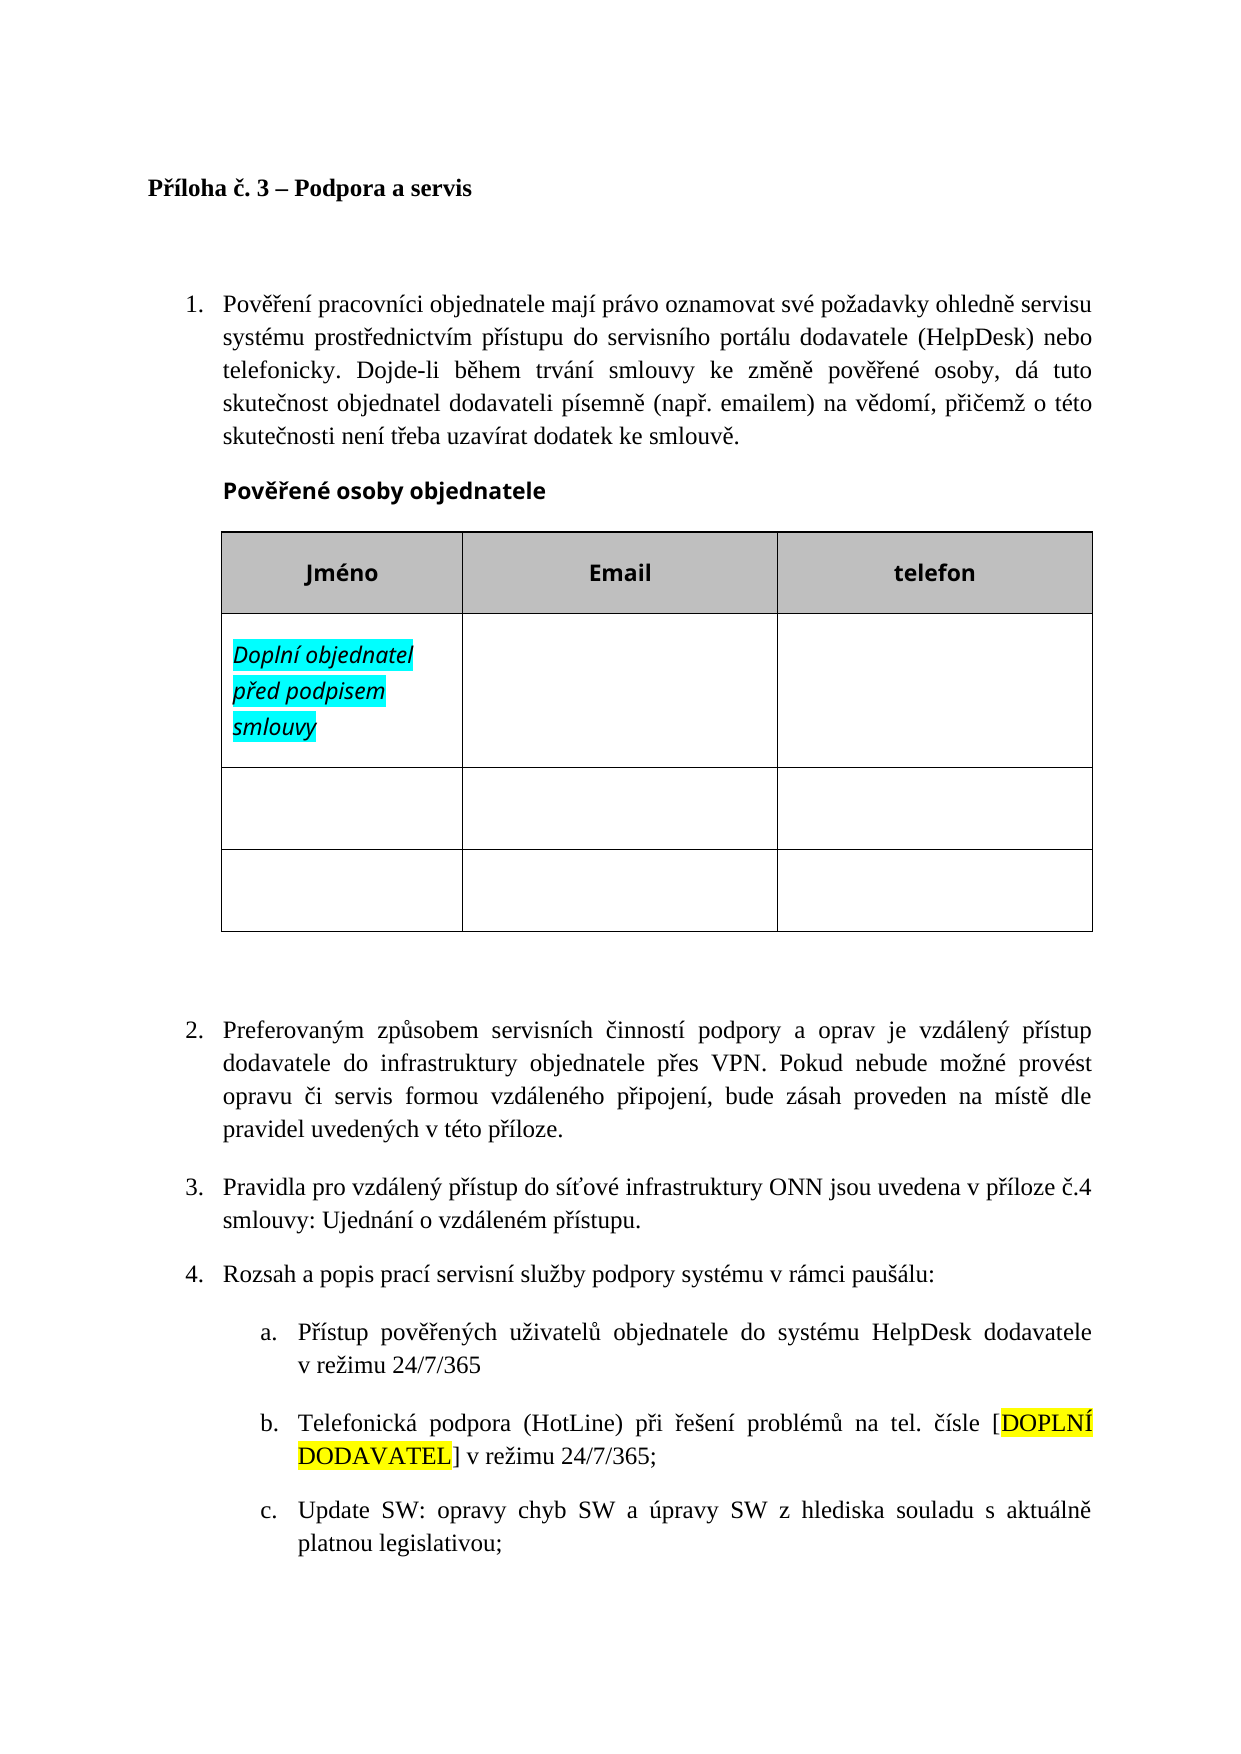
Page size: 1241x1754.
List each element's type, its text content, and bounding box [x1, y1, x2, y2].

table_cell [463, 768, 777, 849]
table_cell [778, 768, 1092, 849]
table_cell [778, 614, 1092, 767]
table_header Jméno [222, 533, 462, 613]
table_cell [222, 850, 462, 931]
table_cell [463, 614, 777, 767]
table_cell [463, 850, 777, 931]
list Pravidla pro vzdálený přístup do síťové infrastruktury ONN jsou uvedena v příloze č.4 smlouvy: Ujednání o vzdáleném přístupu. [185, 1172, 1093, 1234]
text Příloha č. 3 – Podpora a servis [148, 173, 1093, 201]
list Pověření pracovníci objednatele mají právo oznamovat své požadavky ohledně servisu systému prostřednictvím přístupu do servisního portálu dodavatele (HelpDesk) nebo telefonicky. Dojde-li během trvání smlouvy ke změně pověřené osoby, dá tuto skutečnost objednatel dodavateli písemně (např. emailem) na vědomí, přičemž o této skutečnosti není třeba uzavírat dodatek ke smlouvě. [185, 289, 1093, 449]
table_header telefon [778, 533, 1092, 613]
list Přístup pověřených uživatelů objednatele do systému HelpDesk dodavatele v režimu 24/7/365 [260, 1317, 1093, 1379]
list Update SW: opravy chyb SW a úpravy SW z hlediska souladu s aktuálně platnou legislativou; [260, 1495, 1093, 1557]
list Pověřené osoby objednatele [223, 474, 1093, 506]
list Preferovaným způsobem servisních činností podpory a oprav je vzdálený přístup dodavatele do infrastruktury objednatele přes VPN. Pokud nebude možné provést opravu či servis formou vzdáleného připojení, bude zásah proveden na místě dle pravidel uvedených v této příloze. [185, 1015, 1093, 1143]
list Telefonická podpora (HotLine) při řešení problémů na tel. čísle [DOPLNÍ DODAVATEL] v režimu 24/7/365; [260, 1408, 1093, 1470]
table_cell [222, 768, 462, 849]
table_cell [778, 850, 1092, 931]
table_header Email [463, 533, 777, 613]
table_cell Doplní objednatel před podpisem smlouvy [222, 614, 462, 767]
list Rozsah a popis prací servisní služby podpory systému v rámci paušálu: [185, 1259, 1093, 1288]
